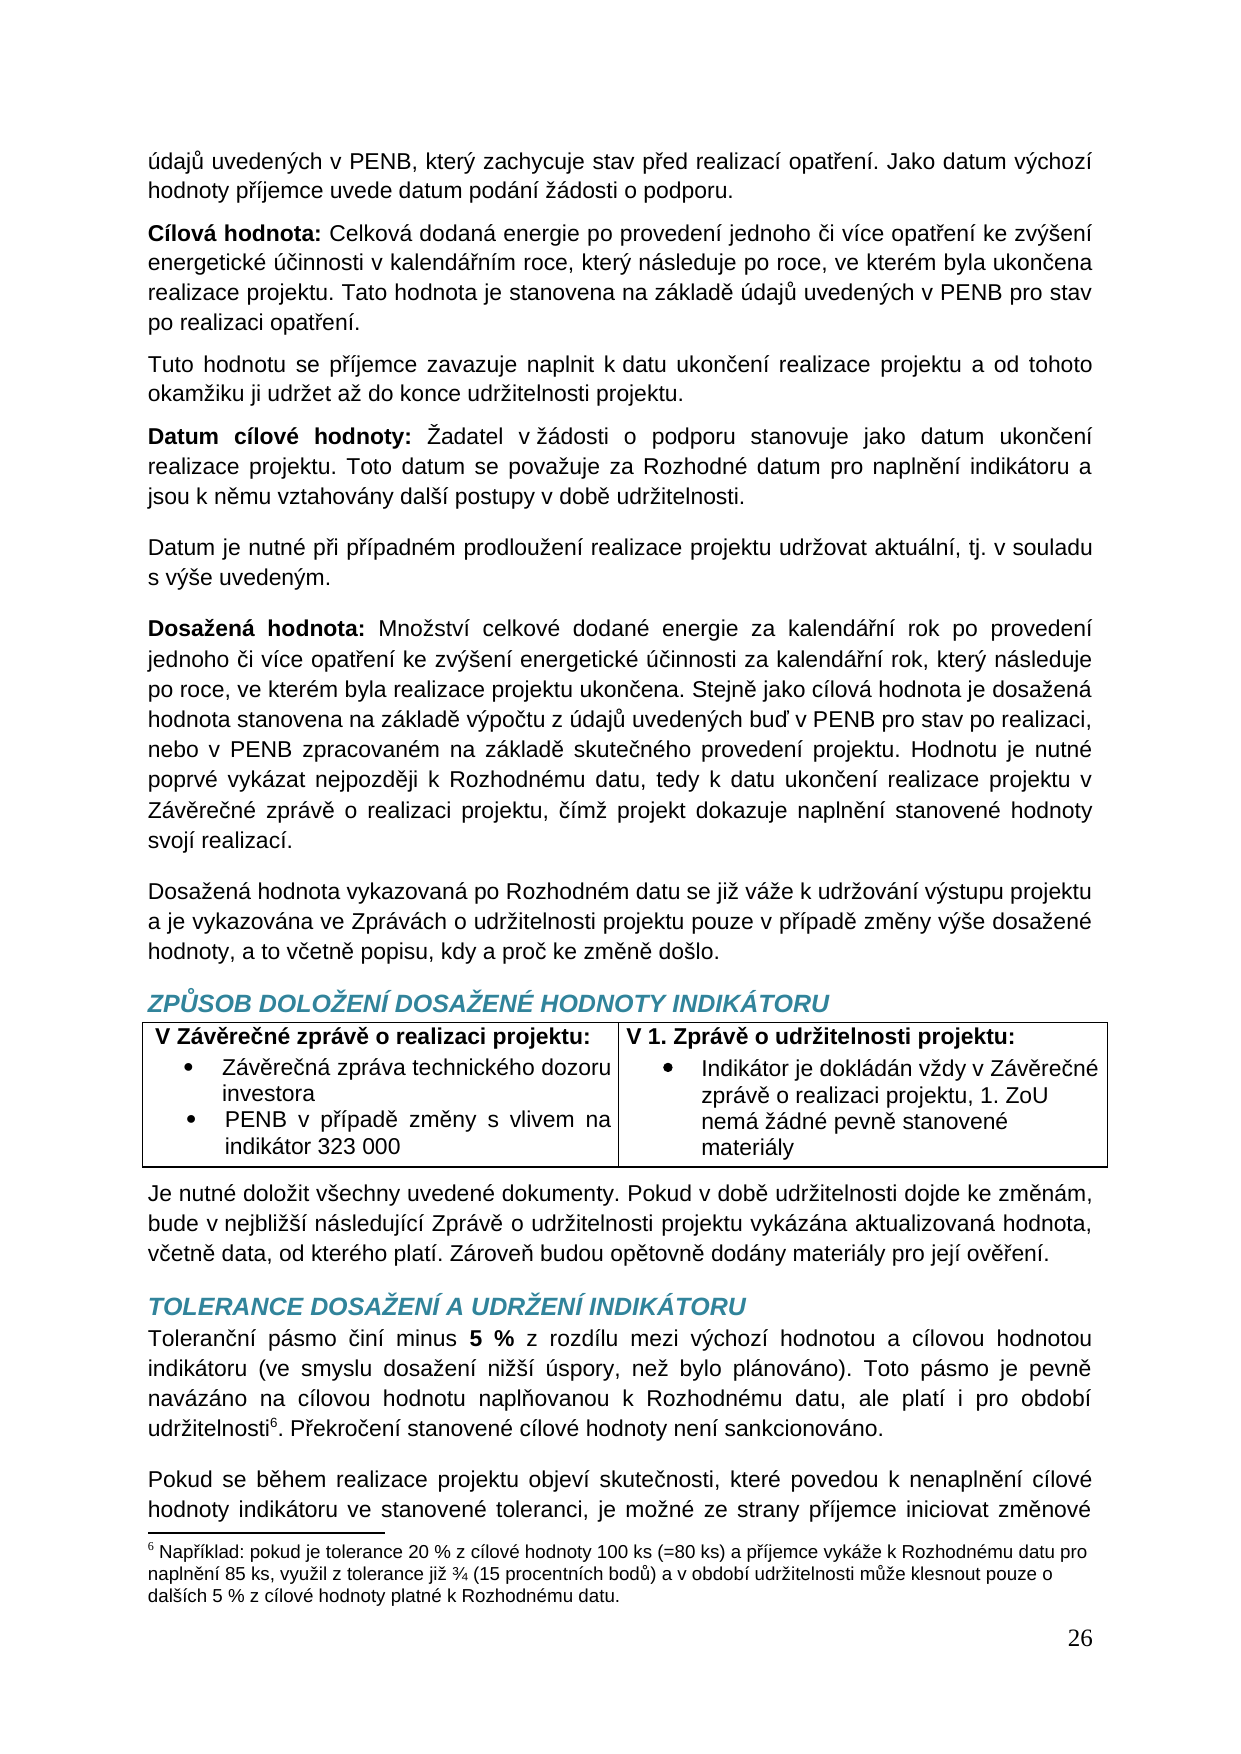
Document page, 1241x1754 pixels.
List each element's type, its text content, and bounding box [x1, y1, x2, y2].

text Je nutné doložit všechny uvedené dokumenty. Pokud v době udržitelnosti dojde ke změnám, bude v nejbližší následující Zprávě o udržitelnosti projektu vykázána aktualizovaná hodnota, včetně data, od kterého platí. Zároveň budou opětovně dodány materiály pro její ověření. [148, 1180, 1093, 1267]
text Datum cílové hodnoty: Žadatel v žádosti o podporu stanovuje jako datum ukončení realizace projektu. Toto datum se považuje za Rozhodné datum pro naplnění indikátoru a jsou k němu vztahovány další postupy v době udržitelnosti. [148, 423, 1093, 509]
table_header V Závěrečné zprávě o realizaci projektu: Závěrečná zpráva technického dozoru investora PENB v případě změny s vlivem na indikátor 323 000 [143, 1023, 618, 1166]
text Dosažená hodnota vykazovaná po Rozhodném datu se již váže k udržování výstupu projektu a je vykazována ve Zprávách o udržitelnosti projektu pouze v případě změny výše dosažené hodnoty, a to včetně popisu, kdy a proč ke změně došlo. [148, 878, 1093, 964]
text Dosažená hodnota: Množství celkové dodané energie za kalendářní rok po provedení jednoho či více opatření ke zvýšení energetické účinnosti za kalendářní rok, který následuje po roce, ve kterém byla realizace projektu ukončena. Stejně jako cílová hodnota je dosažená hodnota stanovena na základě výpočtu z údajů uvedených buď v PENB pro stav po realizaci, nebo v PENB zpracovaném na základě skutečného provedení projektu. Hodnotu je nutné poprvé vykázat nejpozději k Rozhodnému datu, tedy k datu ukončení realizace projektu v Závěrečné zprávě o realizaci projektu, čímž projekt dokazuje naplnění stanovené hodnoty svojí realizací. [148, 615, 1093, 853]
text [148, 148, 1093, 204]
text Cílová hodnota: Celková dodaná energie po provedení jednoho či více opatření ke zvýšení energetické účinnosti v kalendářním roce, který následuje po roce, ve kterém byla ukončena realizace projektu. Tato hodnota je stanovena na základě údajů uvedených v PENB pro stav po realizaci opatření. [148, 219, 1093, 335]
text TOLERANCE DOSAŽENÍ a udržení indikátoru [148, 1291, 1093, 1320]
text Toleranční pásmo činí minus 5 % z rozdílu mezi výchozí hodnotou a cílovou hodnotou indikátoru (ve smyslu dosažení nižší úspory, než bylo plánováno). Toto pásmo je pevně navázáno na cílovou hodnotu naplňovanou k Rozhodnému datu, ale platí i pro období udržitelnosti. Překročení stanovené cílové hodnoty není sankcionováno. [148, 1324, 1093, 1441]
text Datum je nutné při případném prodloužení realizace projektu udržovat aktuální, tj. v souladu s výše uvedeným. [148, 534, 1093, 591]
text Způsob doložení dosažené hodnoty indikátoru [148, 989, 1093, 1018]
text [148, 1466, 1093, 1523]
text Tuto hodnotu se příjemce zavazuje naplnit k datu ukončení realizace projektu a od tohoto okamžiku ji udržet až do konce udržitelnosti projektu. [148, 351, 1093, 407]
table_header V 1. Zprávě o udržitelnosti projektu: Indikátor je dokládán vždy v Závěrečné zprávě o realizaci projektu, 1. ZoU nemá žádné pevně stanovené materiály [619, 1023, 1107, 1166]
